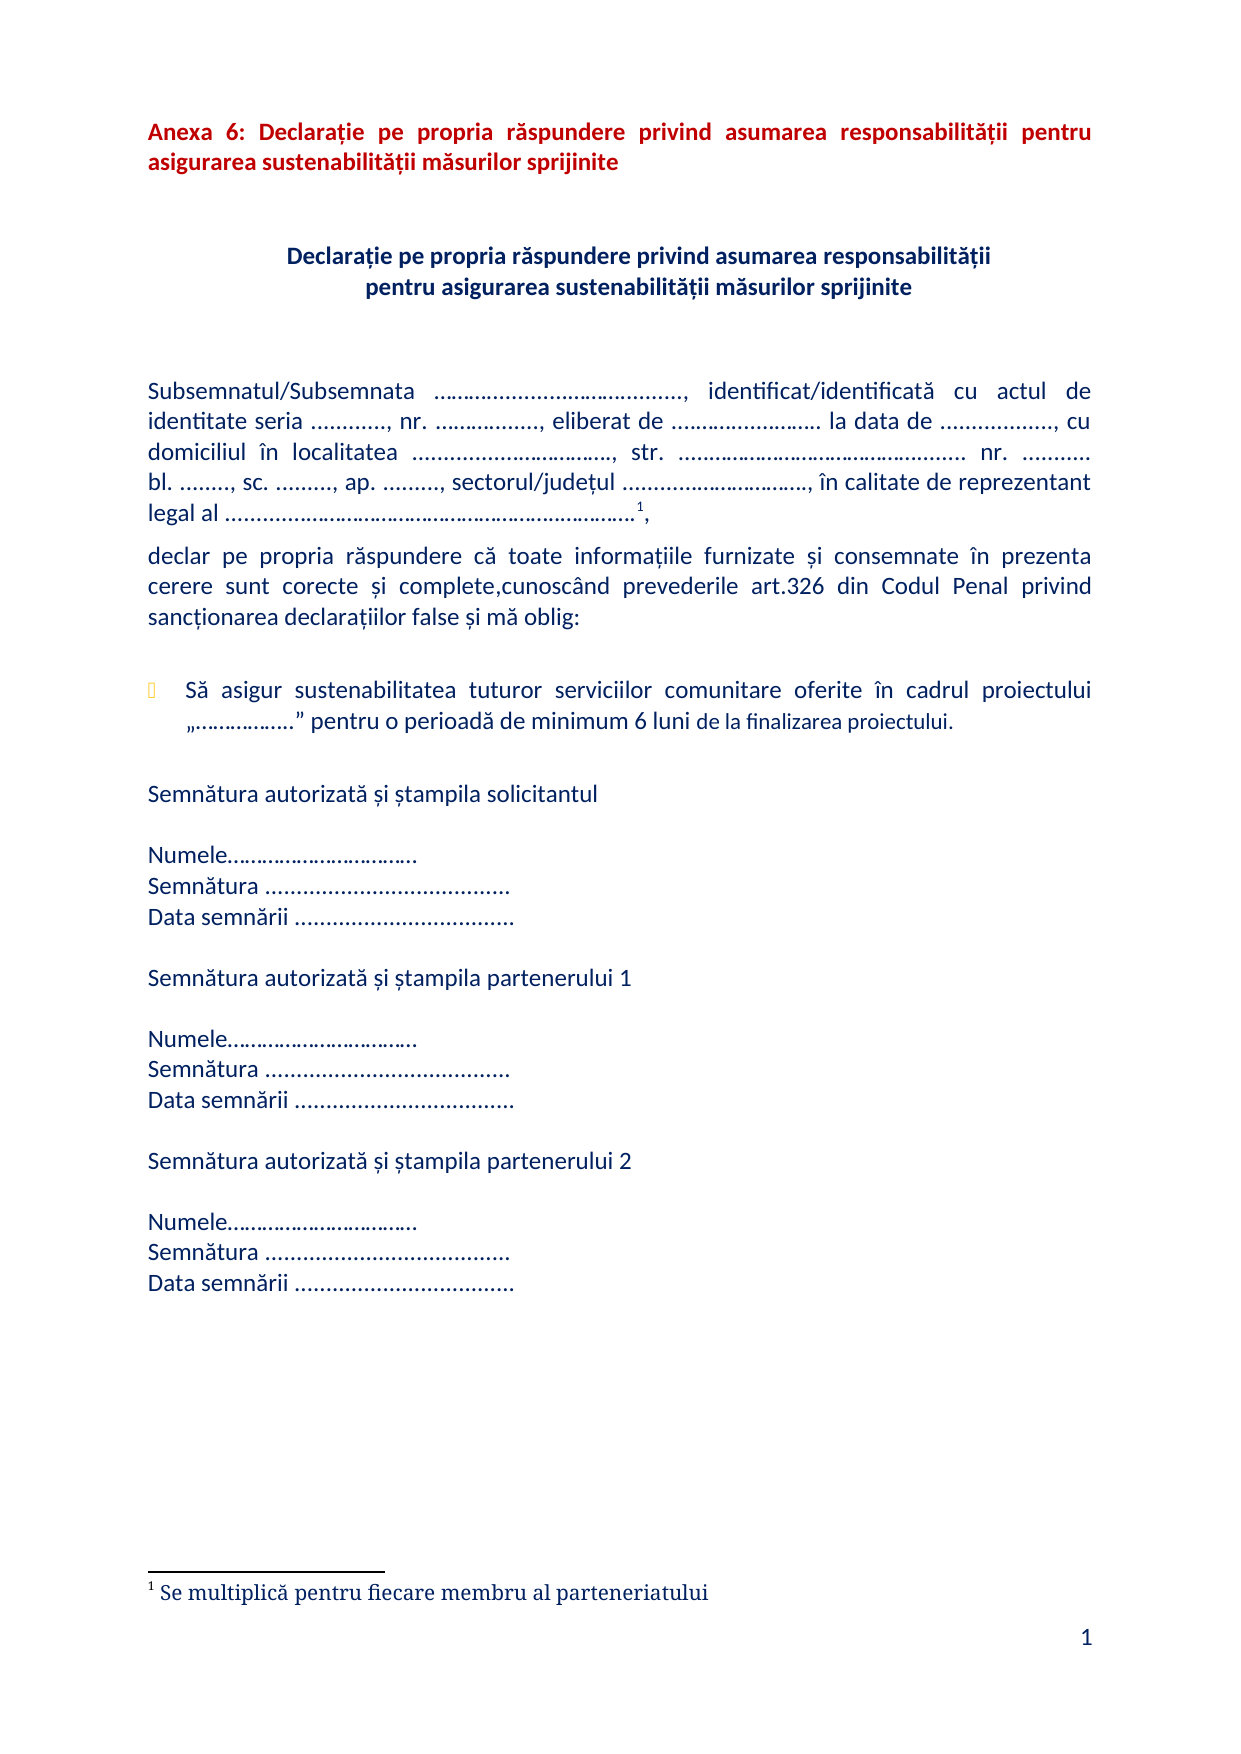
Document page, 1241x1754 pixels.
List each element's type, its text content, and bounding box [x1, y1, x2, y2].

text Numele…………………………… [148, 1206, 1093, 1236]
list Declaraţie pe propria răspundere privind asumarea responsabilității [185, 240, 1093, 271]
text Data semnării ................................... [148, 1084, 1093, 1114]
text Semnătura ....................................... [148, 870, 1093, 901]
text Numele…………………………… [148, 1023, 1093, 1053]
text Semnătura autorizată şi ştampila partenerului 2 [148, 1145, 1093, 1175]
list pentru asigurarea sustenabilității măsurilor sprijinite [185, 271, 1093, 301]
subtitle Anexa 6: Declarație pe propria răspundere privind asumarea responsabilității pentru asigurarea sustenabilității măsurilor sprijinite [148, 116, 1093, 177]
text Semnătura autorizată şi ştampila solicitantul [148, 779, 1093, 809]
text Data semnării ................................... [148, 901, 1093, 931]
text Semnătura autorizată şi ştampila partenerului 1 [148, 962, 1093, 992]
text declar pe propria răspundere că toate informaţiile furnizate şi consemnate în prezenta cerere sunt corecte şi complete,cunoscând prevederile art.326 din Codul Penal privind sancționarea declarațiilor false și mă oblig: [148, 540, 1093, 632]
text Semnătura ....................................... [148, 1053, 1093, 1084]
text Semnătura ....................................... [148, 1236, 1093, 1267]
text Numele…………………………… [148, 840, 1093, 870]
text Data semnării ................................... [148, 1267, 1093, 1297]
list Să asigur sustenabilitatea tuturor serviciilor comunitare oferite în cadrul proiectului „……………..” pentru o perioadă de minimum 6 luni de la finalizarea proiectului. [148, 674, 1093, 736]
text Subsemnatul/Subsemnata ……….............……….........., identificat/identificată cu actul de identitate seria ............, nr. ...……........, eliberat de ....…….......…….. la data de .................., cu domiciliul în localitatea .................……………., str. .....………………………………........ nr. ........... bl. ........, sc. ........., ap. ........., sectorul/judeţul ............………………., în calitate de reprezentant legal al .............……………………………………..…………., [148, 375, 1093, 527]
